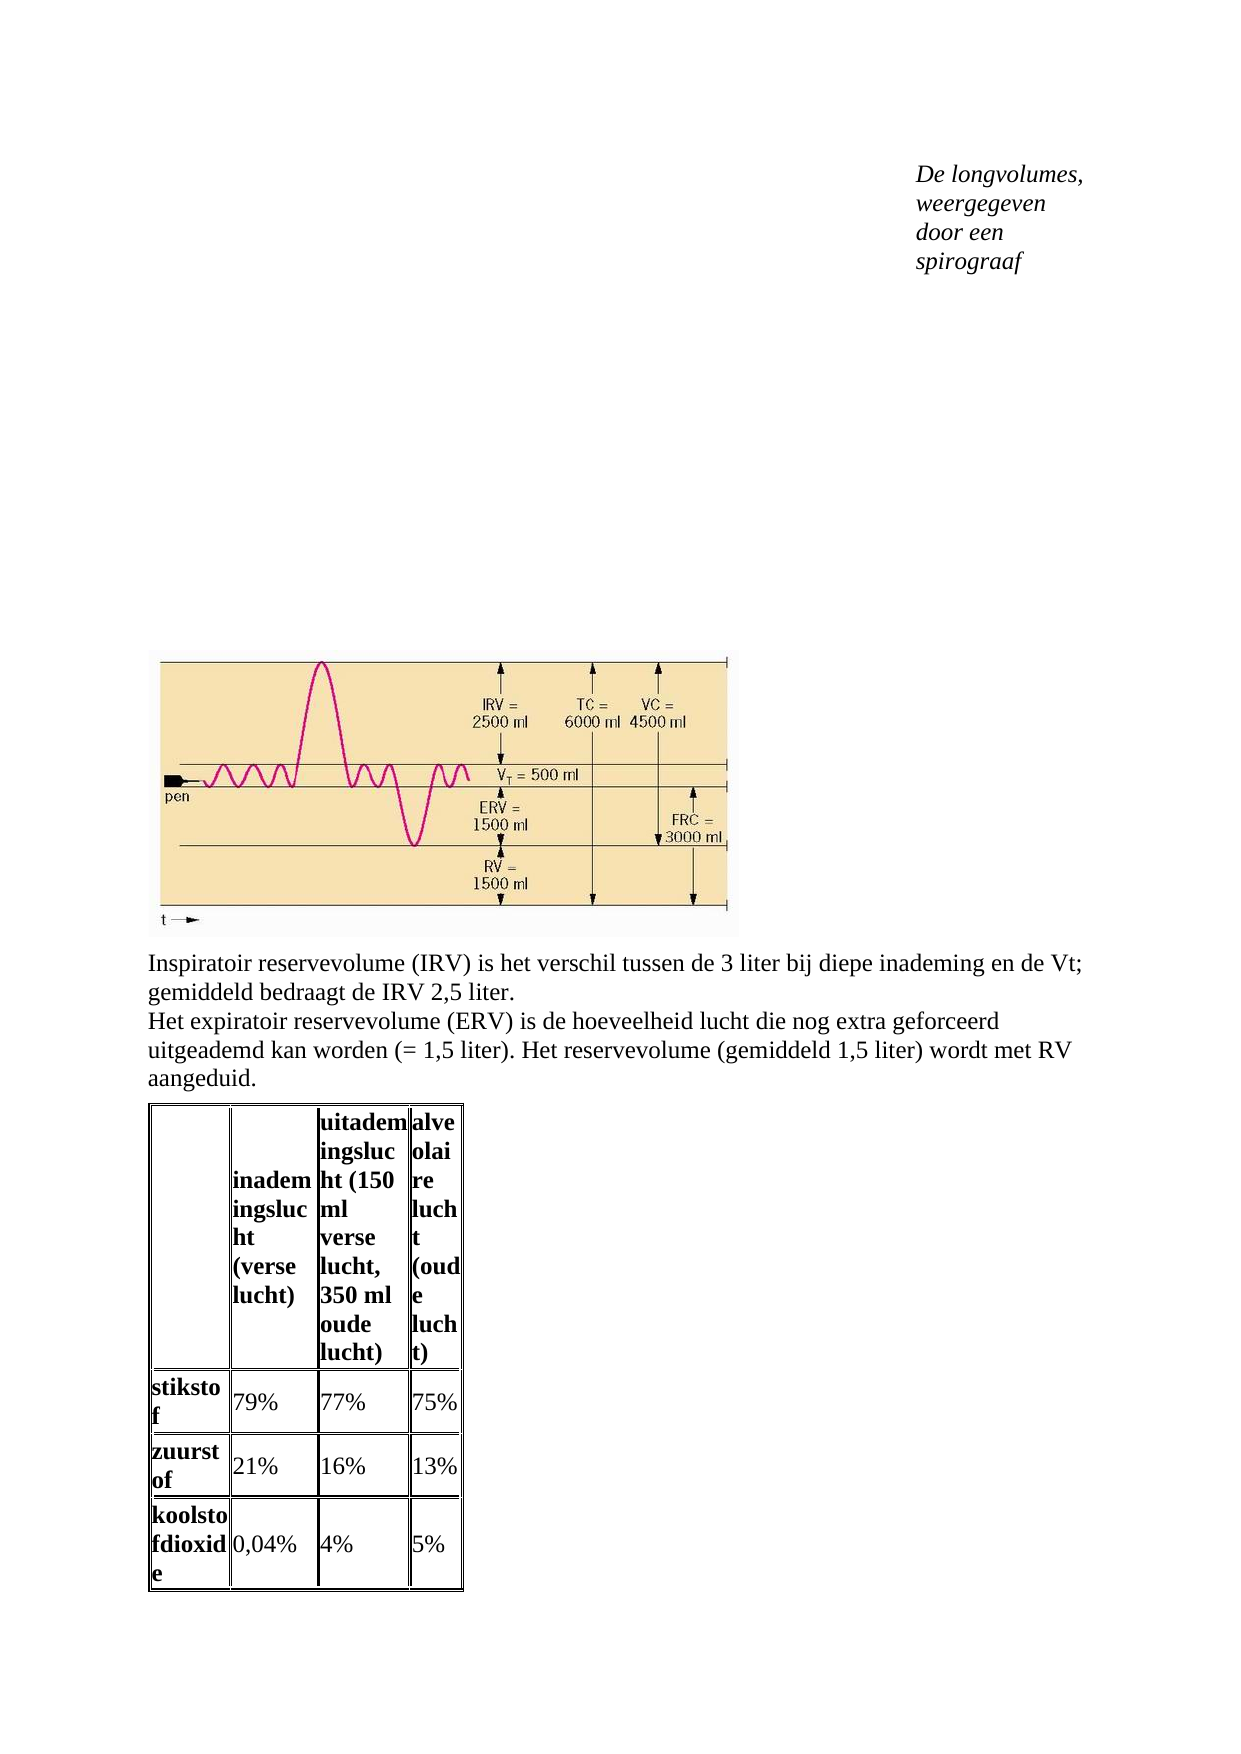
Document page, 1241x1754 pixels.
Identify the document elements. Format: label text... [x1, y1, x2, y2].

table_header alveolaire lucht (oude lucht) [410, 1106, 461, 1368]
text Inspiratoir reservevolume (IRV) is het verschil tussen de 3 liter bij diepe inademing en de Vt; gemiddeld bedraagt de IRV 2,5 liter. Het expiratoir reservevolume (ERV) is de hoeveelheid lucht die nog extra geforceerd uitgeademd kan worden (= 1,5 liter). Het reservevolume (gemiddeld 1,5 liter) wordt met RV aangeduid. [148, 948, 1093, 1092]
table_cell 4% [318, 1495, 410, 1588]
table_cell 75% [410, 1368, 462, 1432]
table_header [152, 1106, 231, 1368]
picture [148, 650, 739, 937]
table_cell 77% [320, 1371, 408, 1432]
table_cell koolstofdioxide [152, 1495, 231, 1588]
table_header uitademingslucht (150 ml verse lucht, 350 ml oude lucht) [318, 1104, 410, 1368]
table_cell stikstof [150, 1368, 231, 1432]
table_cell zuurstof [150, 1432, 231, 1495]
table_cell 5% [410, 1495, 461, 1588]
table_cell 13% [410, 1432, 462, 1495]
table_cell 16% [320, 1435, 408, 1495]
table_header inademingslucht (verse lucht) [231, 1106, 318, 1368]
table_header [148, 148, 914, 938]
table_cell 21% [232, 1435, 317, 1495]
table_cell 0,04% [231, 1499, 318, 1588]
table_header De longvolumes, weergegeven door een spirograaf [914, 148, 1102, 938]
table_cell 79% [232, 1371, 317, 1432]
